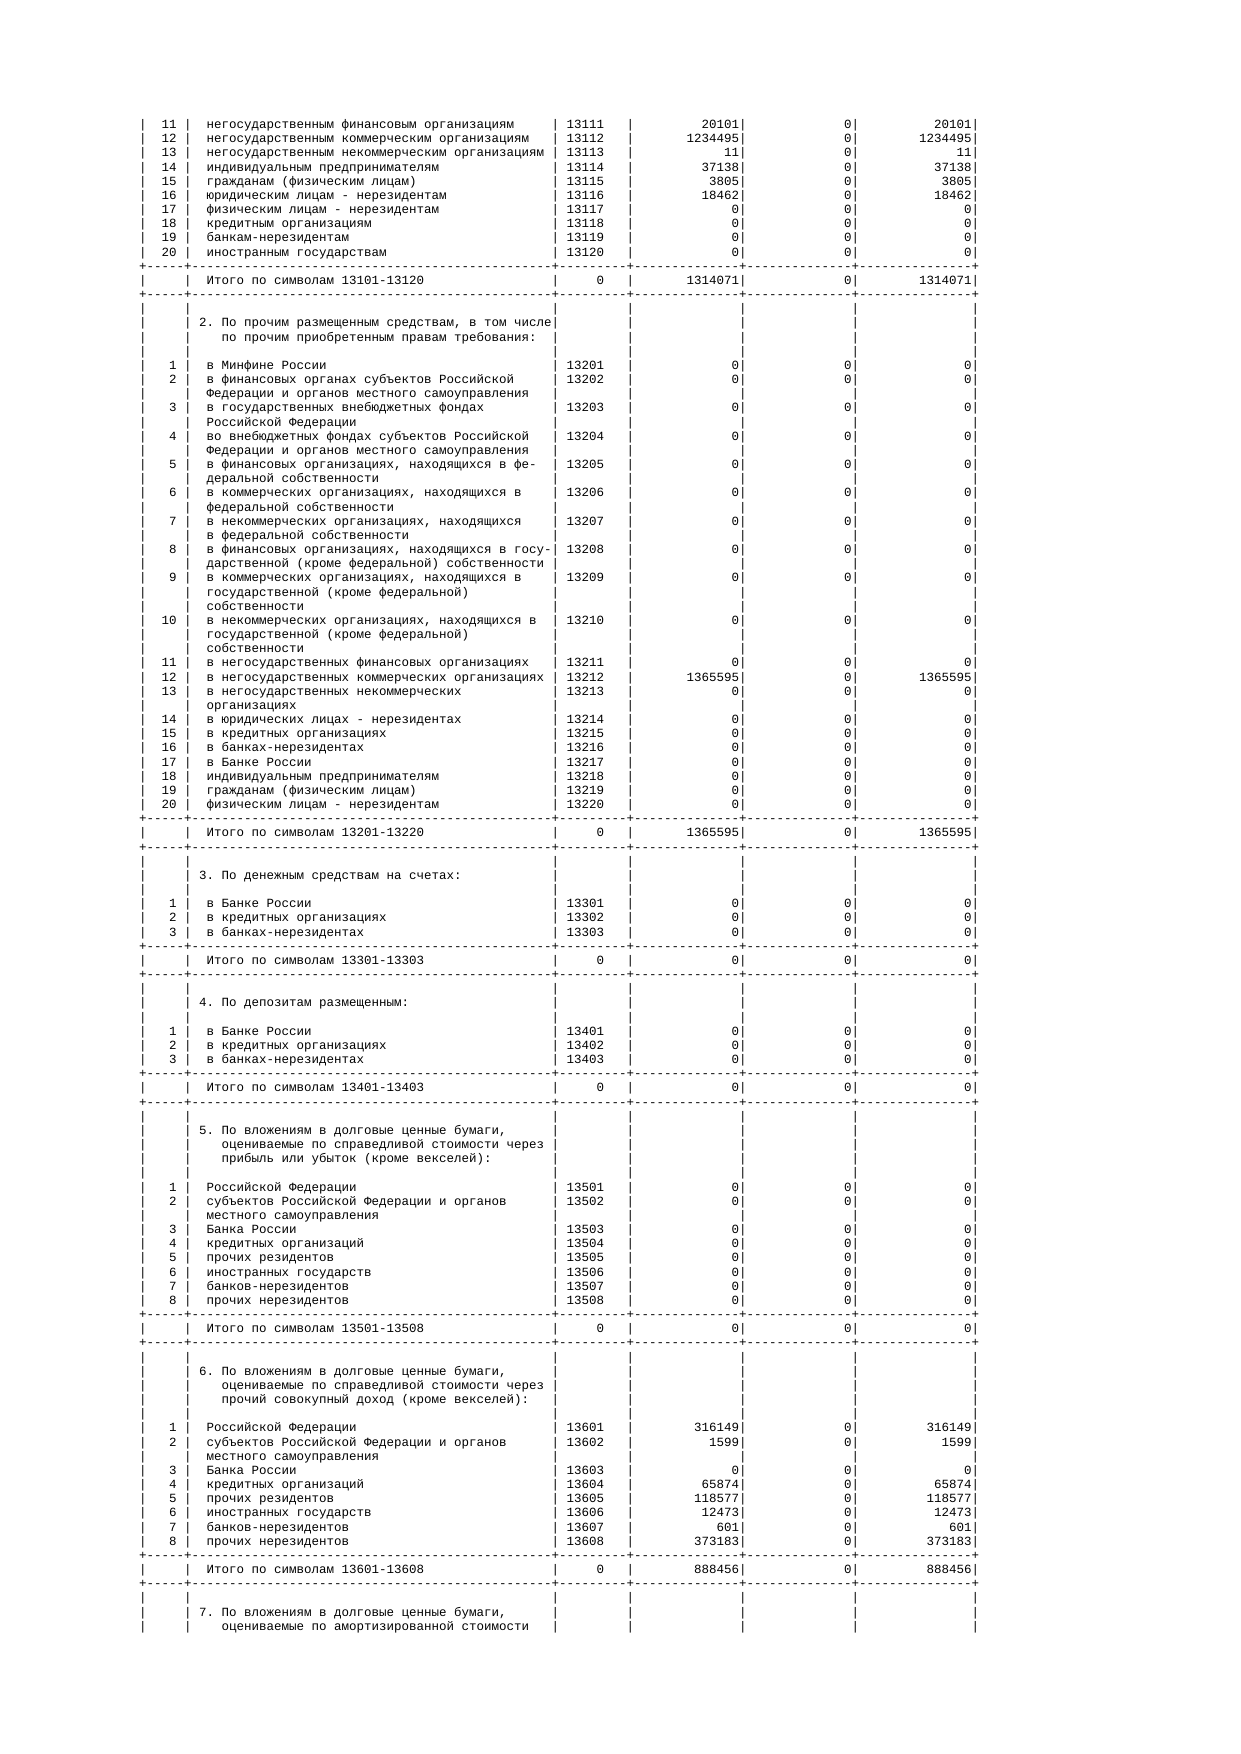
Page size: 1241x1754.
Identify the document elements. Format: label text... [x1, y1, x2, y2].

text +-----+------------------------------------------------+---------+--------------+--------------+---------------+ [139, 812, 1101, 826]
text | 1 | Российской Федерации | 13501 | 0| 0| 0| [139, 1181, 1101, 1195]
text | 8 | прочих нерезидентов | 13508 | 0| 0| 0| [139, 1294, 1101, 1308]
text | | 4. По депозитам размещенным: | | | | | [139, 996, 1101, 1011]
text | | прочий совокупный доход (кроме векселей): | | | | | [139, 1393, 1101, 1407]
text | 18 | кредитным организациям | 13118 | 0| 0| 0| [139, 217, 1101, 231]
text | 3 | в государственных внебюджетных фондах | 13203 | 0| 0| 0| [139, 401, 1101, 416]
text | | Федерации и органов местного самоуправления | | | | | [139, 444, 1101, 458]
text | | Российской Федерации | | | | | [139, 416, 1101, 430]
text | | оцениваемые по справедливой стоимости через | | | | | [139, 1379, 1101, 1393]
text | 12 | негосударственным коммерческим организациям | 13112 | 1234495| 0| 1234495| [139, 132, 1101, 146]
text +-----+------------------------------------------------+---------+--------------+--------------+---------------+ [139, 1308, 1101, 1322]
text | 10 | в некоммерческих организациях, находящихся в | 13210 | 0| 0| 0| [139, 614, 1101, 628]
text | | прибыль или убыток (кроме векселей): | | | | | [139, 1152, 1101, 1166]
text | 6 | в коммерческих организациях, находящихся в | 13206 | 0| 0| 0| [139, 486, 1101, 501]
text +-----+------------------------------------------------+---------+--------------+--------------+---------------+ [139, 1549, 1101, 1563]
text | 6 | иностранных государств | 13606 | 12473| 0| 12473| [139, 1506, 1101, 1521]
text | 16 | юридическим лицам - нерезидентам | 13116 | 18462| 0| 18462| [139, 189, 1101, 203]
text | 4 | кредитных организаций | 13504 | 0| 0| 0| [139, 1237, 1101, 1251]
text | | собственности | | | | | [139, 642, 1101, 656]
text | 5 | в финансовых организациях, находящихся в фе- | 13205 | 0| 0| 0| [139, 458, 1101, 472]
text | | 5. По вложениям в долговые ценные бумаги, | | | | | [139, 1124, 1101, 1138]
text | | | | | | | [139, 883, 1101, 897]
text | 3 | Банка России | 13503 | 0| 0| 0| [139, 1223, 1101, 1237]
text | | по прочим приобретенным правам требования: | | | | | [139, 331, 1101, 345]
text | 14 | в юридических лицах - нерезидентах | 13214 | 0| 0| 0| [139, 713, 1101, 727]
text | 4 | во внебюджетных фондах субъектов Российской | 13204 | 0| 0| 0| [139, 430, 1101, 444]
text | 2 | субъектов Российской Федерации и органов | 13602 | 1599| 0| 1599| [139, 1436, 1101, 1450]
text | 13 | в негосударственных некоммерческих | 13213 | 0| 0| 0| [139, 685, 1101, 699]
text | 11 | негосударственным финансовым организациям | 13111 | 20101| 0| 20101| [139, 118, 1101, 132]
text +-----+------------------------------------------------+---------+--------------+--------------+---------------+ [139, 288, 1101, 302]
text | | | | | | | [139, 302, 1101, 316]
text | 20 | иностранным государствам | 13120 | 0| 0| 0| [139, 246, 1101, 260]
text | 2 | субъектов Российской Федерации и органов | 13502 | 0| 0| 0| [139, 1195, 1101, 1209]
text | 20 | физическим лицам - нерезидентам | 13220 | 0| 0| 0| [139, 798, 1101, 812]
text +-----+------------------------------------------------+---------+--------------+--------------+---------------+ [139, 968, 1101, 982]
text +-----+------------------------------------------------+---------+--------------+--------------+---------------+ [139, 1336, 1101, 1351]
text | | 6. По вложениям в долговые ценные бумаги, | | | | | [139, 1365, 1101, 1379]
text | 19 | банкам-нерезидентам | 13119 | 0| 0| 0| [139, 231, 1101, 246]
text | | | | | | | [139, 855, 1101, 869]
text | | Итого по символам 13501-13508 | 0 | 0| 0| 0| [139, 1322, 1101, 1336]
text | 6 | иностранных государств | 13506 | 0| 0| 0| [139, 1266, 1101, 1280]
text | 18 | индивидуальным предпринимателям | 13218 | 0| 0| 0| [139, 770, 1101, 784]
text | | | | | | | [139, 345, 1101, 359]
text | | местного самоуправления | | | | | [139, 1450, 1101, 1464]
text | | дарственной (кроме федеральной) собственности | | | | | [139, 557, 1101, 571]
text | | организациях | | | | | [139, 699, 1101, 713]
text | 1 | в Банке России | 13401 | 0| 0| 0| [139, 1025, 1101, 1039]
text | | собственности | | | | | [139, 600, 1101, 614]
text | | Итого по символам 13401-13403 | 0 | 0| 0| 0| [139, 1081, 1101, 1096]
text | | в федеральной собственности | | | | | [139, 529, 1101, 543]
text | 2 | в кредитных организациях | 13302 | 0| 0| 0| [139, 911, 1101, 926]
text | 7 | банков-нерезидентов | 13507 | 0| 0| 0| [139, 1280, 1101, 1294]
text | 12 | в негосударственных коммерческих организациях | 13212 | 1365595| 0| 1365595| [139, 671, 1101, 685]
text | 2 | в финансовых органах субъектов Российской | 13202 | 0| 0| 0| [139, 373, 1101, 387]
text +-----+------------------------------------------------+---------+--------------+--------------+---------------+ [139, 1096, 1101, 1110]
text | 16 | в банках-нерезидентах | 13216 | 0| 0| 0| [139, 741, 1101, 756]
text | | Итого по символам 13101-13120 | 0 | 1314071| 0| 1314071| [139, 274, 1101, 288]
text | | 7. По вложениям в долговые ценные бумаги, | | | | | [139, 1606, 1101, 1620]
text | 19 | гражданам (физическим лицам) | 13219 | 0| 0| 0| [139, 784, 1101, 798]
text | | Итого по символам 13301-13303 | 0 | 0| 0| 0| [139, 954, 1101, 968]
text | 1 | в Минфине России | 13201 | 0| 0| 0| [139, 359, 1101, 373]
text | 11 | в негосударственных финансовых организациях | 13211 | 0| 0| 0| [139, 656, 1101, 671]
text | 3 | в банках-нерезидентах | 13303 | 0| 0| 0| [139, 926, 1101, 940]
text | | оцениваемые по справедливой стоимости через | | | | | [139, 1138, 1101, 1152]
text | 5 | прочих резидентов | 13605 | 118577| 0| 118577| [139, 1492, 1101, 1506]
text | | | | | | | [139, 982, 1101, 996]
text | 17 | физическим лицам - нерезидентам | 13117 | 0| 0| 0| [139, 203, 1101, 217]
text | 8 | прочих нерезидентов | 13608 | 373183| 0| 373183| [139, 1535, 1101, 1549]
text | | Итого по символам 13601-13608 | 0 | 888456| 0| 888456| [139, 1563, 1101, 1577]
text | | федеральной собственности | | | | | [139, 501, 1101, 515]
text | 17 | в Банке России | 13217 | 0| 0| 0| [139, 756, 1101, 770]
text | | государственной (кроме федеральной) | | | | | [139, 628, 1101, 642]
text | 2 | в кредитных организациях | 13402 | 0| 0| 0| [139, 1039, 1101, 1053]
text | | оцениваемые по амортизированной стоимости | | | | | [139, 1620, 1101, 1634]
text | 7 | в некоммерческих организациях, находящихся | 13207 | 0| 0| 0| [139, 515, 1101, 529]
text +-----+------------------------------------------------+---------+--------------+--------------+---------------+ [139, 940, 1101, 954]
text | 15 | гражданам (физическим лицам) | 13115 | 3805| 0| 3805| [139, 175, 1101, 189]
text | | | | | | | [139, 1011, 1101, 1025]
text | 1 | Российской Федерации | 13601 | 316149| 0| 316149| [139, 1421, 1101, 1436]
text | | Итого по символам 13201-13220 | 0 | 1365595| 0| 1365595| [139, 826, 1101, 841]
text | 14 | индивидуальным предпринимателям | 13114 | 37138| 0| 37138| [139, 161, 1101, 175]
text +-----+------------------------------------------------+---------+--------------+--------------+---------------+ [139, 1067, 1101, 1081]
text | | Федерации и органов местного самоуправления | | | | | [139, 387, 1101, 401]
text | 3 | в банках-нерезидентах | 13403 | 0| 0| 0| [139, 1053, 1101, 1067]
text | | | | | | | [139, 1591, 1101, 1606]
text | | 2. По прочим размещенным средствам, в том числе| | | | | [139, 316, 1101, 331]
text | 4 | кредитных организаций | 13604 | 65874| 0| 65874| [139, 1478, 1101, 1492]
text | 7 | банков-нерезидентов | 13607 | 601| 0| 601| [139, 1521, 1101, 1535]
text | | 3. По денежным средствам на счетах: | | | | | [139, 869, 1101, 883]
text | | государственной (кроме федеральной) | | | | | [139, 586, 1101, 600]
text | 9 | в коммерческих организациях, находящихся в | 13209 | 0| 0| 0| [139, 571, 1101, 586]
text +-----+------------------------------------------------+---------+--------------+--------------+---------------+ [139, 841, 1101, 855]
text | | | | | | | [139, 1110, 1101, 1124]
text | | деральной собственности | | | | | [139, 472, 1101, 486]
text | | | | | | | [139, 1407, 1101, 1421]
text +-----+------------------------------------------------+---------+--------------+--------------+---------------+ [139, 260, 1101, 274]
text | 1 | в Банке России | 13301 | 0| 0| 0| [139, 897, 1101, 911]
text | | | | | | | [139, 1166, 1101, 1181]
text | 5 | прочих резидентов | 13505 | 0| 0| 0| [139, 1251, 1101, 1266]
text | | местного самоуправления | | | | | [139, 1209, 1101, 1223]
text +-----+------------------------------------------------+---------+--------------+--------------+---------------+ [139, 1577, 1101, 1591]
text | 8 | в финансовых организациях, находящихся в госу-| 13208 | 0| 0| 0| [139, 543, 1101, 557]
text | | | | | | | [139, 1351, 1101, 1365]
text | 13 | негосударственным некоммерческим организациям | 13113 | 11| 0| 11| [139, 146, 1101, 161]
text | 3 | Банка России | 13603 | 0| 0| 0| [139, 1464, 1101, 1478]
text | 15 | в кредитных организациях | 13215 | 0| 0| 0| [139, 727, 1101, 741]
